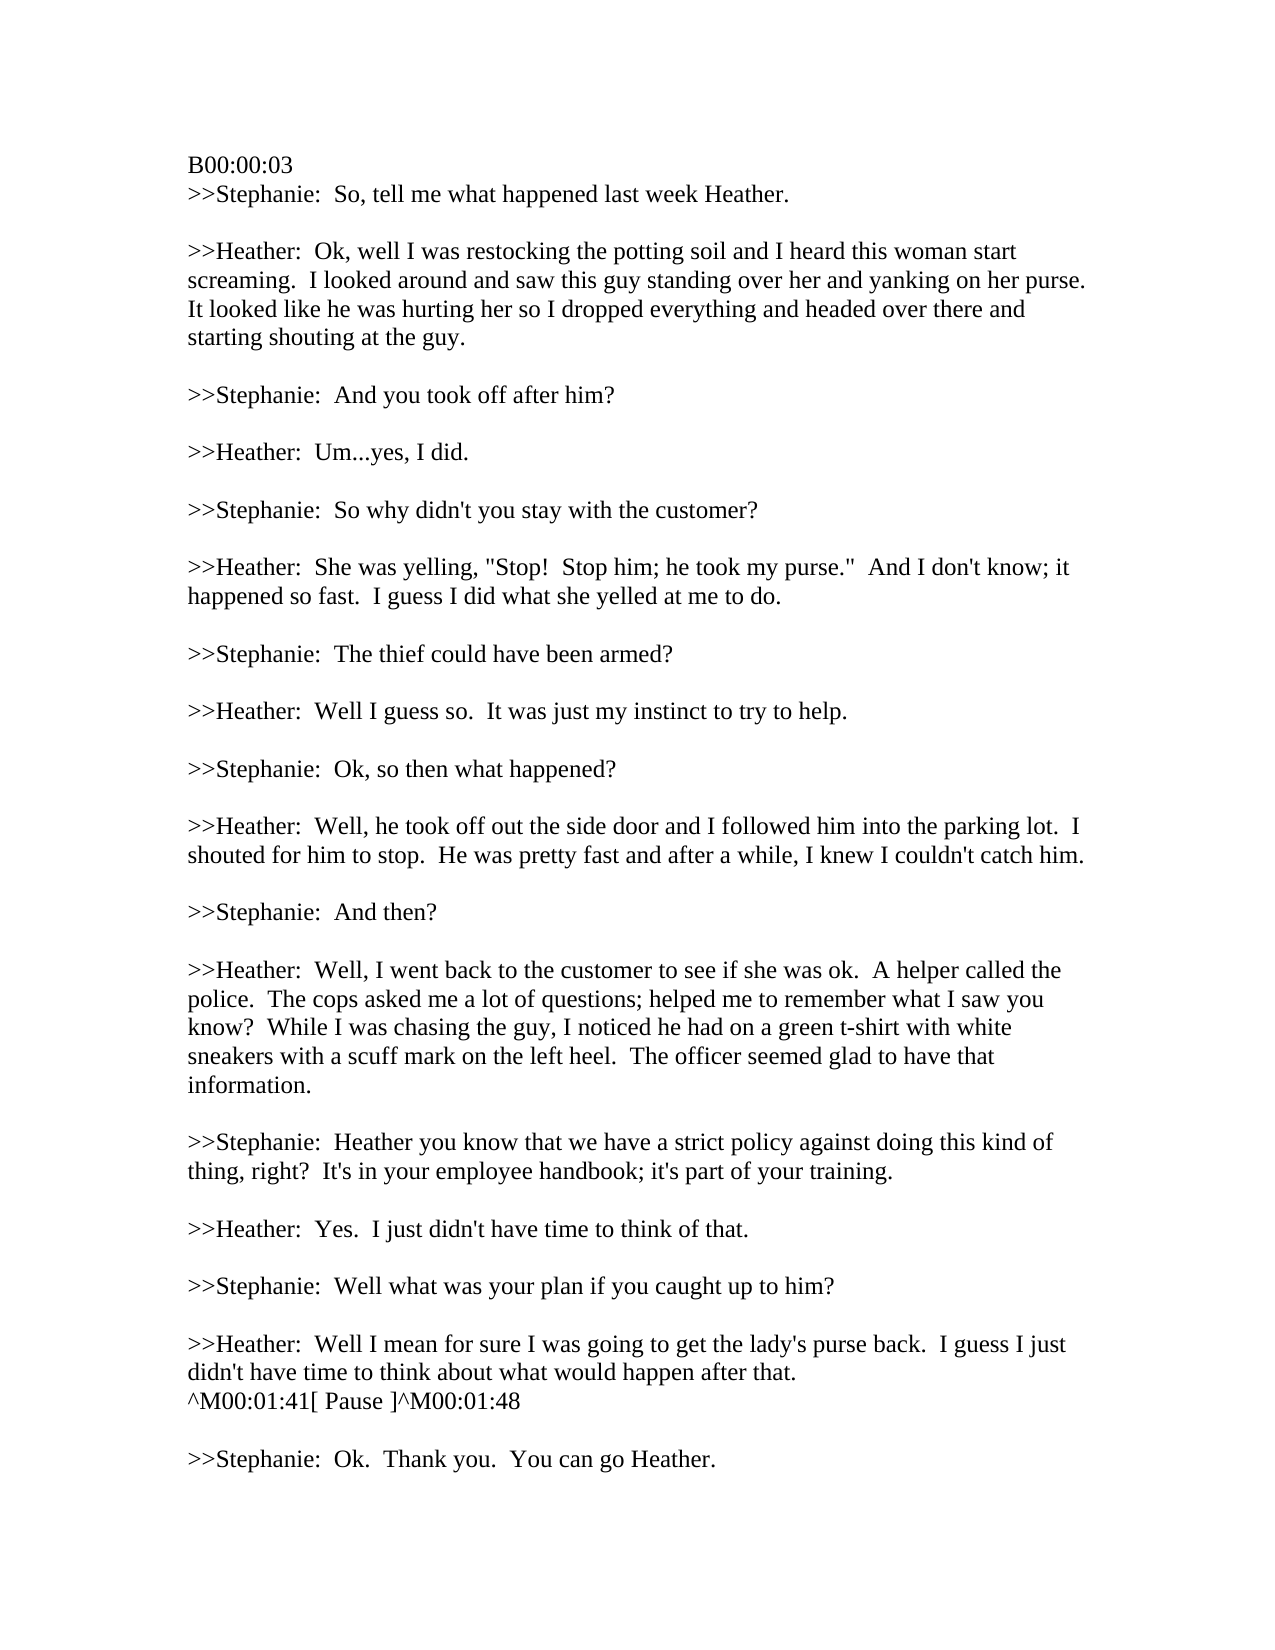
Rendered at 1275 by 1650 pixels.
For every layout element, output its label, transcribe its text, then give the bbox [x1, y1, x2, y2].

text >>Heather: Um...yes, I did. [187, 437, 1087, 466]
text >>Stephanie: Ok, so then what happened? [187, 754, 1087, 782]
text >>Stephanie: Heather you know that we have a strict policy against doing this kind of thing, right? It's in your employee handbook; it's part of your training. [187, 1127, 1087, 1185]
text >>Heather: Well, he took off out the side door and I followed him into the parking lot. I shouted for him to stop. He was pretty fast and after a while, I knew I couldn't catch him. [187, 811, 1087, 869]
text >>Stephanie: And then? [187, 897, 1087, 926]
text >>Heather: Ok, well I was restocking the potting soil and I heard this woman start screaming. I looked around and saw this guy standing over her and yanking on her purse. It looked like he was hurting her so I dropped everything and headed over there and starting shouting at the guy. [187, 236, 1087, 351]
text >>Stephanie: Well what was your plan if you caught up to him? [187, 1271, 1087, 1300]
text >>Stephanie: So, tell me what happened last week Heather. [187, 179, 1087, 207]
text >>Stephanie: And you took off after him? [187, 380, 1087, 409]
text B00: [187, 150, 1087, 179]
text >>Heather: Well, I went back to the customer to see if she was ok. A helper called the police. The cops asked me a lot of questions; helped me to remember what I saw you know? While I was chasing the guy, I noticed he had on a green t-shirt with white sneakers with a scuff mark on the left heel. The officer seemed glad to have that information. [187, 955, 1087, 1099]
text >>Heather: Well I guess so. It was just my instinct to try to help. [187, 696, 1087, 725]
text >>Heather: Yes. I just didn't have time to think of that. [187, 1214, 1087, 1242]
text >>Stephanie: So why didn't you stay with the customer? [187, 495, 1087, 524]
text >>Stephanie: Ok. Thank you. You can go Heather. [187, 1444, 1087, 1472]
text >>Heather: Well I mean for sure I was going to get the lady's purse back. I guess I just didn't have time to think about what would happen after that. ^M00:[ Pause ]^M00: [187, 1329, 1087, 1415]
text >>Stephanie: The thief could have been armed? [187, 639, 1087, 667]
text >>Heather: She was yelling, "Stop! Stop him; he took my purse." And I don't know; it happened so fast. I guess I did what she yelled at me to do. [187, 552, 1087, 610]
